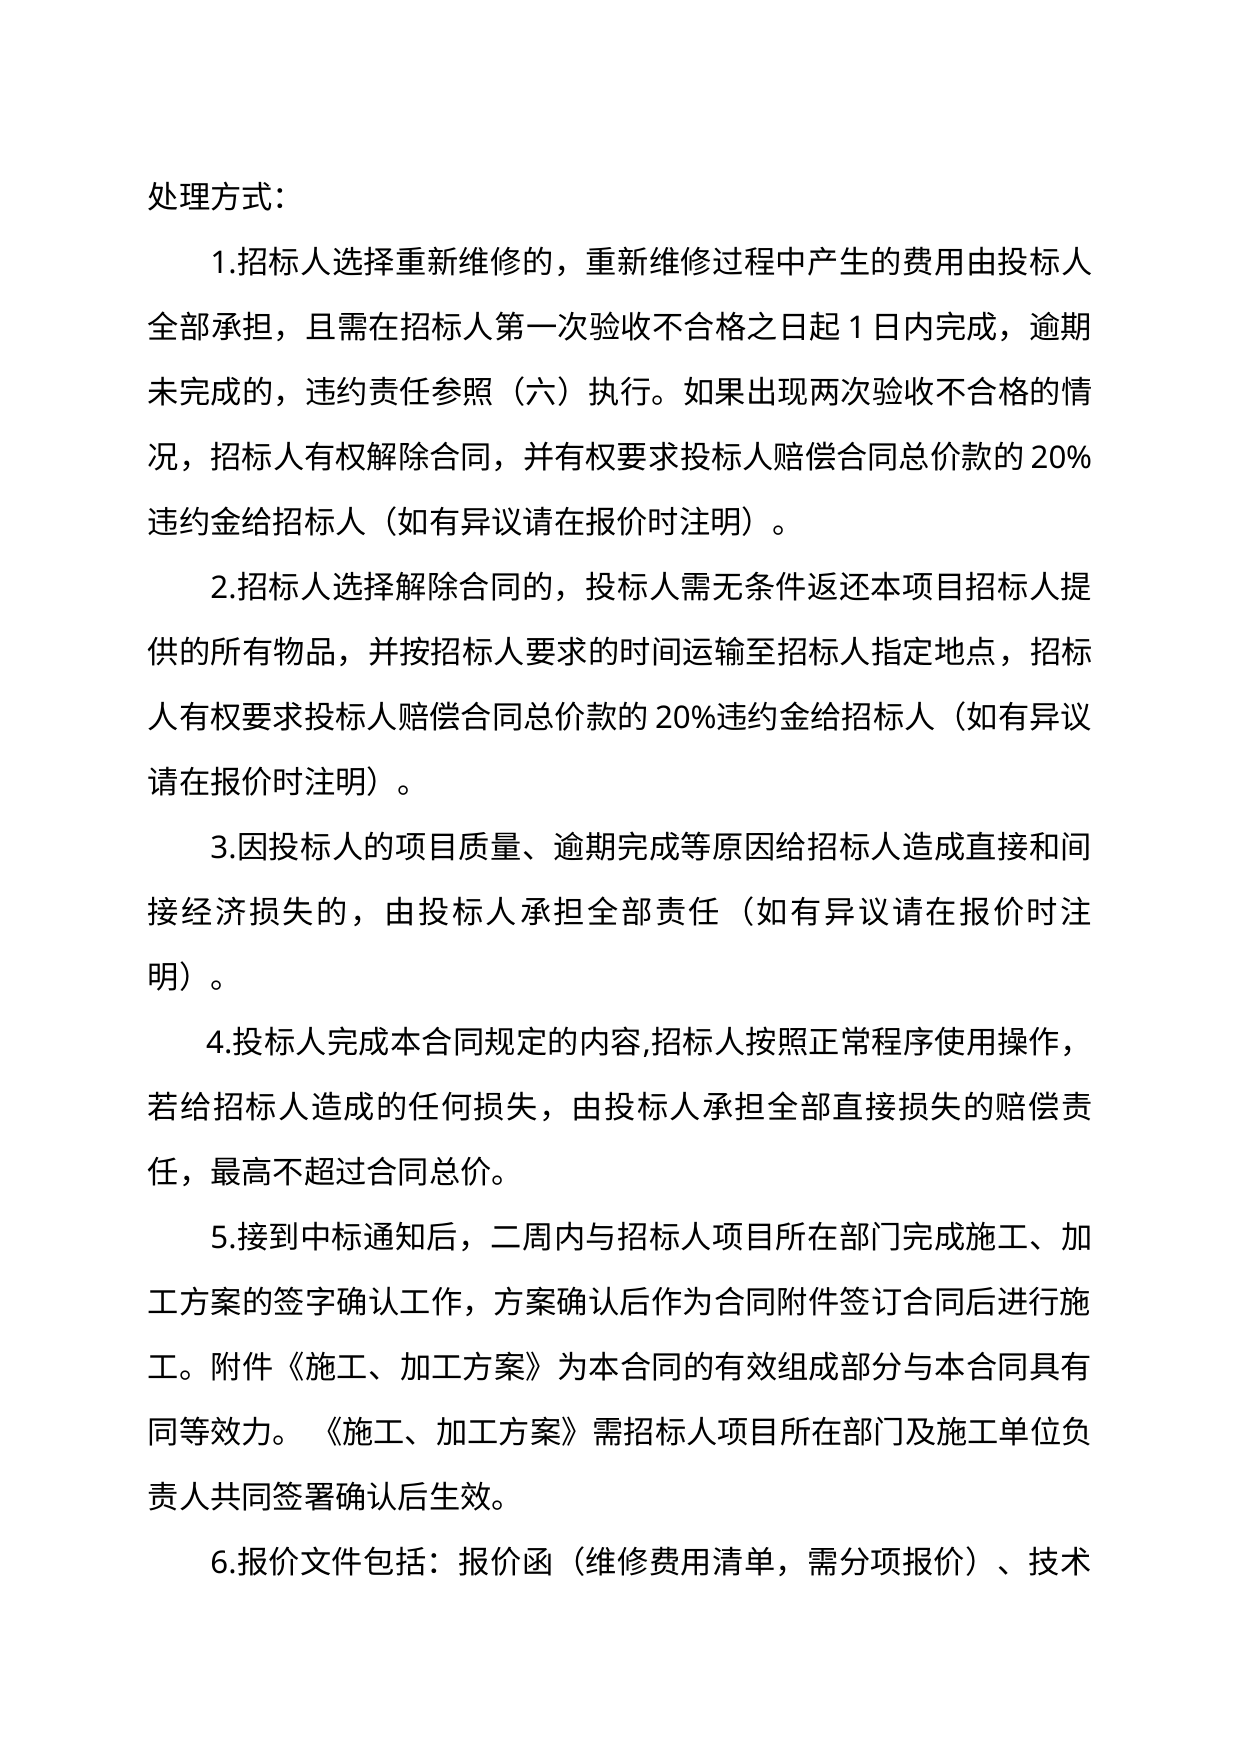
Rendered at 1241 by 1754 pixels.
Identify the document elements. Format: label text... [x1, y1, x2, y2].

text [148, 162, 1092, 227]
text 3.因投标人的项目质量、逾期完成等原因给招标人造成直接和间接经济损失的，由投标人承担全部责任（如有异议请在报价时注明）。 [148, 812, 1092, 1007]
list 4.投标人完成本合同规定的内容,招标人按照正常程序使用操作，若给招标人造成的任何损失，由投标人承担全部直接损失的赔偿责任，最高不超过合同总价。 [148, 1007, 1092, 1202]
text 5.接到中标通知后，二周内与招标人项目所在部门完成施工、加工方案的签字确认工作，方案确认后作为合同附件签订合同后进行施工。附件《施工、加工方案》为本合同的有效组成部分与本合同具有同等效力。 《施工、加工方案》需招标人项目所在部门及施工单位负责人共同签署确认后生效。 [148, 1202, 1092, 1527]
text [148, 1527, 1092, 1592]
text 1.招标人选择重新维修的，重新维修过程中产生的费用由投标人全部承担，且需在招标人第一次验收不合格之日起1日内完成，逾期未完成的，违约责任参照（六）执行。如果出现两次验收不合格的情况，招标人有权解除合同，并有权要求投标人赔偿合同总价款的20%违约金给招标人（如有异议请在报价时注明）。 [148, 227, 1092, 552]
text 2.招标人选择解除合同的，投标人需无条件返还本项目招标人提供的所有物品，并按招标人要求的时间运输至招标人指定地点，招标人有权要求投标人赔偿合同总价款的20%违约金给招标人（如有异议请在报价时注明）。 [148, 552, 1092, 812]
